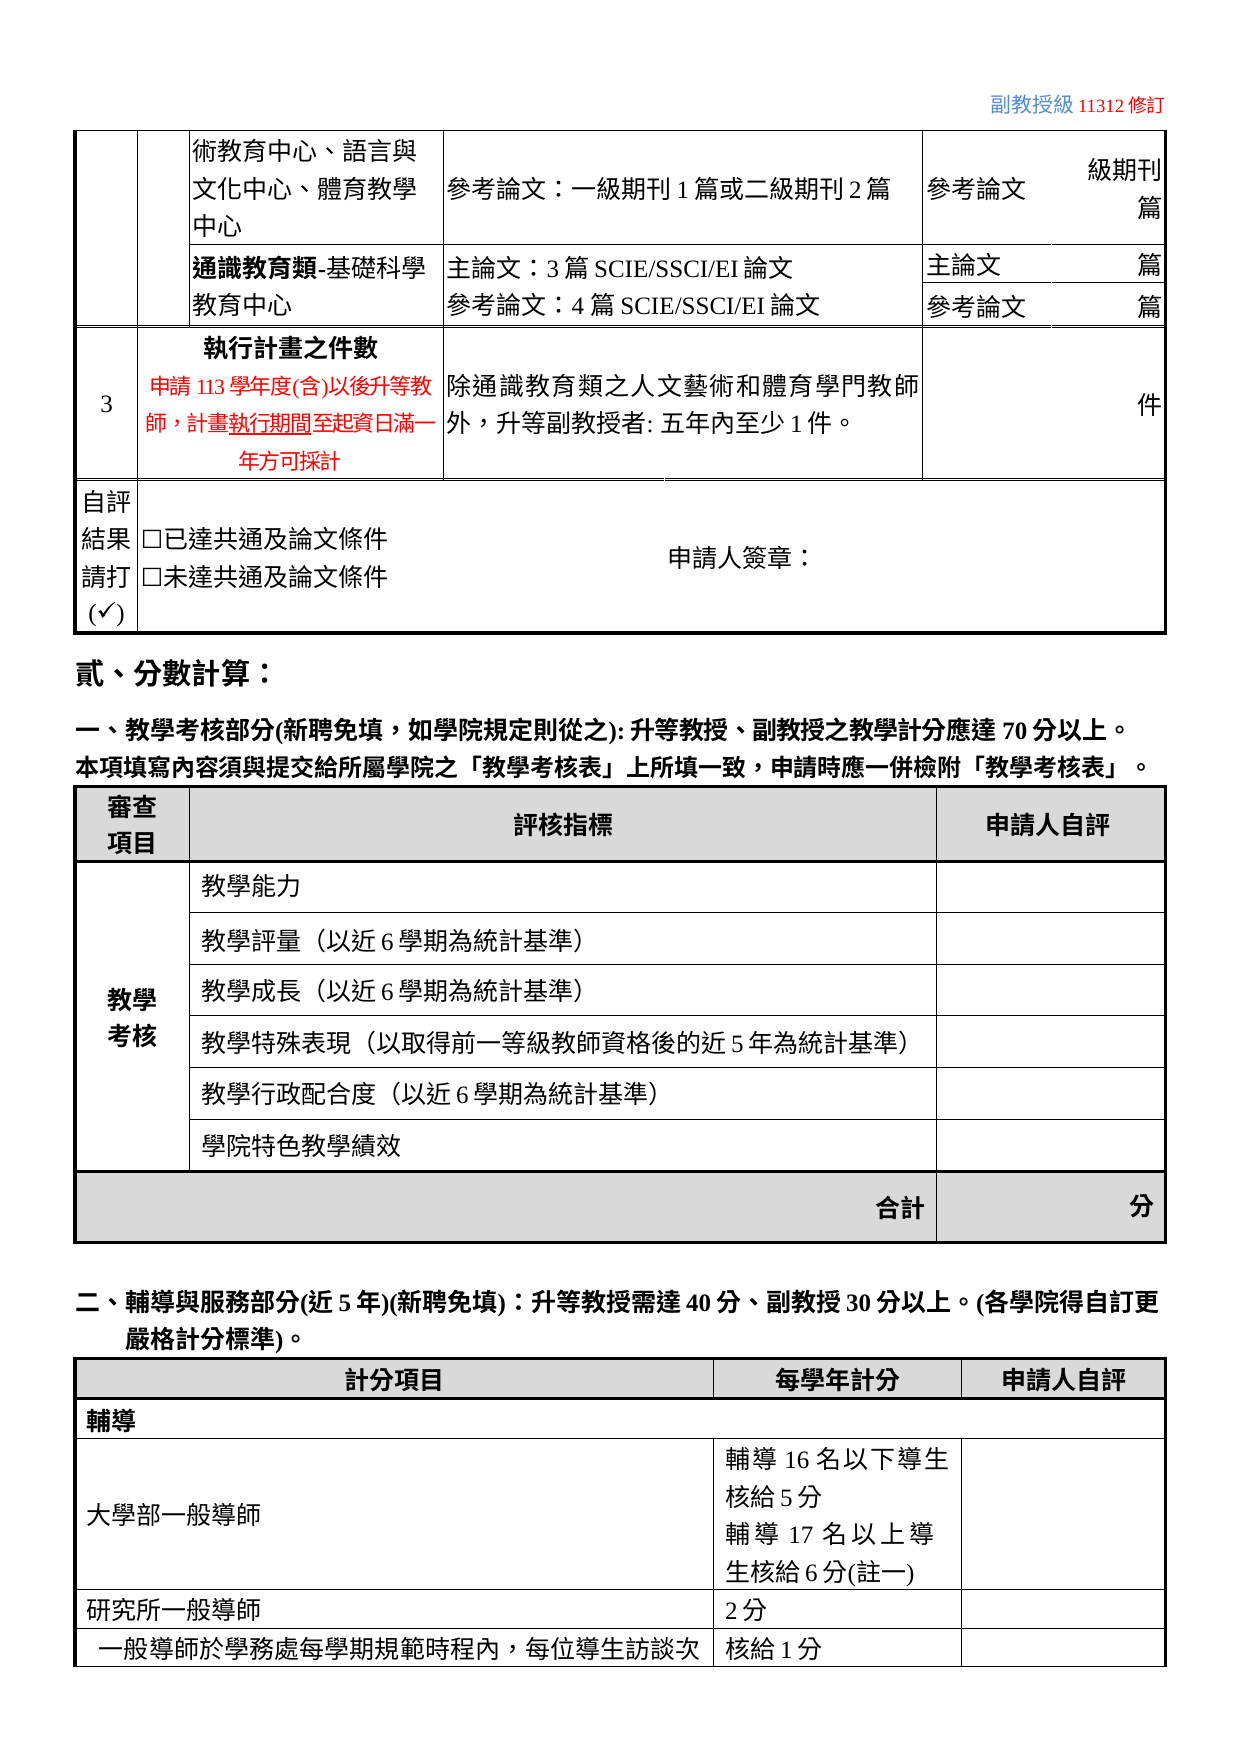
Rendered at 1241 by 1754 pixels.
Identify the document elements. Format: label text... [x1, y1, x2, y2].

table_cell 自評結果請打() [77, 481, 137, 631]
table_cell 級期刊 篇 [1052, 131, 1164, 244]
table_header 計分項目 [77, 1360, 713, 1397]
table_cell 主論文 [923, 245, 1051, 282]
table_cell 大學部一般導師 [77, 1439, 713, 1589]
table_cell [937, 1120, 1164, 1170]
table_cell [962, 1629, 1164, 1666]
text 貳、分數計算： [75, 635, 1165, 709]
table_cell [962, 1439, 1164, 1589]
table_cell 件 [923, 328, 1164, 478]
table_header 申請人自評 [962, 1360, 1164, 1397]
table_header 評核指標 [190, 788, 936, 860]
table_cell 除通識教育類之人文藝術和體育學門教師外，升等副教授者: 五年內至少1件。 [444, 328, 922, 478]
table_cell 輔導16名以下導生核給5分 輔導17名以上導生核給6分(註一) [714, 1439, 961, 1589]
text 一、教學考核部分(新聘免填，如學院規定則從之): 升等教授、副教授之教學計分應達 70分以上。 [75, 709, 1165, 747]
table_cell 已達共通及論文條件 未達共通及論文條件 [138, 481, 664, 631]
table_cell 輔導 [77, 1400, 1164, 1438]
table_cell 教學行政配合度（以近6學期為統計基準） [190, 1068, 936, 1118]
table_cell [937, 1068, 1164, 1118]
table_cell 教學成長（以近6學期為統計基準） [190, 965, 936, 1015]
table_cell 申請人簽章： [665, 481, 1164, 631]
table_cell [937, 863, 1164, 912]
table_cell 研究所一般導師 [77, 1590, 713, 1627]
table_cell 3 [77, 328, 137, 478]
table_cell [937, 1016, 1164, 1067]
table_cell 篇 [1052, 245, 1164, 282]
table_header 申請人自評 [937, 788, 1164, 860]
table_header 審查 項目 [77, 788, 189, 860]
table_cell 通識教育類-基礎科學教育中心 [190, 245, 443, 325]
table_cell 主論文：3篇SCIE/SSCI/EI論文 參考論文：4 篇SCIE/SSCI/EI論文 [444, 245, 922, 325]
table_cell 執行計畫之件數 申請113學年度(含)以後升等教師，計畫執行期間至起資日滿一年方可採計 [138, 328, 443, 478]
table_cell 分 [937, 1173, 1164, 1241]
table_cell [77, 1629, 713, 1666]
table_cell 核給1分 [714, 1629, 961, 1666]
table_cell [937, 965, 1164, 1015]
table_cell 教學 考核 [77, 863, 189, 1170]
table_cell 教學能力 [190, 863, 936, 912]
table_cell 參考論文 [923, 283, 1051, 325]
table_cell 學院特色教學績效 [190, 1120, 936, 1170]
table_cell [937, 913, 1164, 963]
table_cell 2分 [714, 1590, 961, 1627]
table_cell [444, 131, 922, 244]
table_cell 參考論文 [923, 131, 1051, 244]
table_cell 合計 [77, 1173, 936, 1241]
table_header 每學年計分 [714, 1360, 961, 1397]
table_cell 篇 [1052, 283, 1164, 325]
table_cell [962, 1590, 1164, 1627]
table_cell 教學評量（以近6學期為統計基準） [190, 913, 936, 963]
text 本項填寫內容須與提交給所屬學院之「教學考核表」上所填一致，申請時應一併檢附「教學考核表」。 [75, 747, 1165, 784]
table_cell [190, 131, 443, 244]
text 二、輔導與服務部分(近5年)(新聘免填)：升等教授需達40分、副教授30分以上。(各學院得自訂更嚴格計分標準)。 [75, 1282, 1165, 1357]
table_cell 教學特殊表現（以取得前一等級教師資格後的近5年為統計基準） [190, 1016, 936, 1067]
